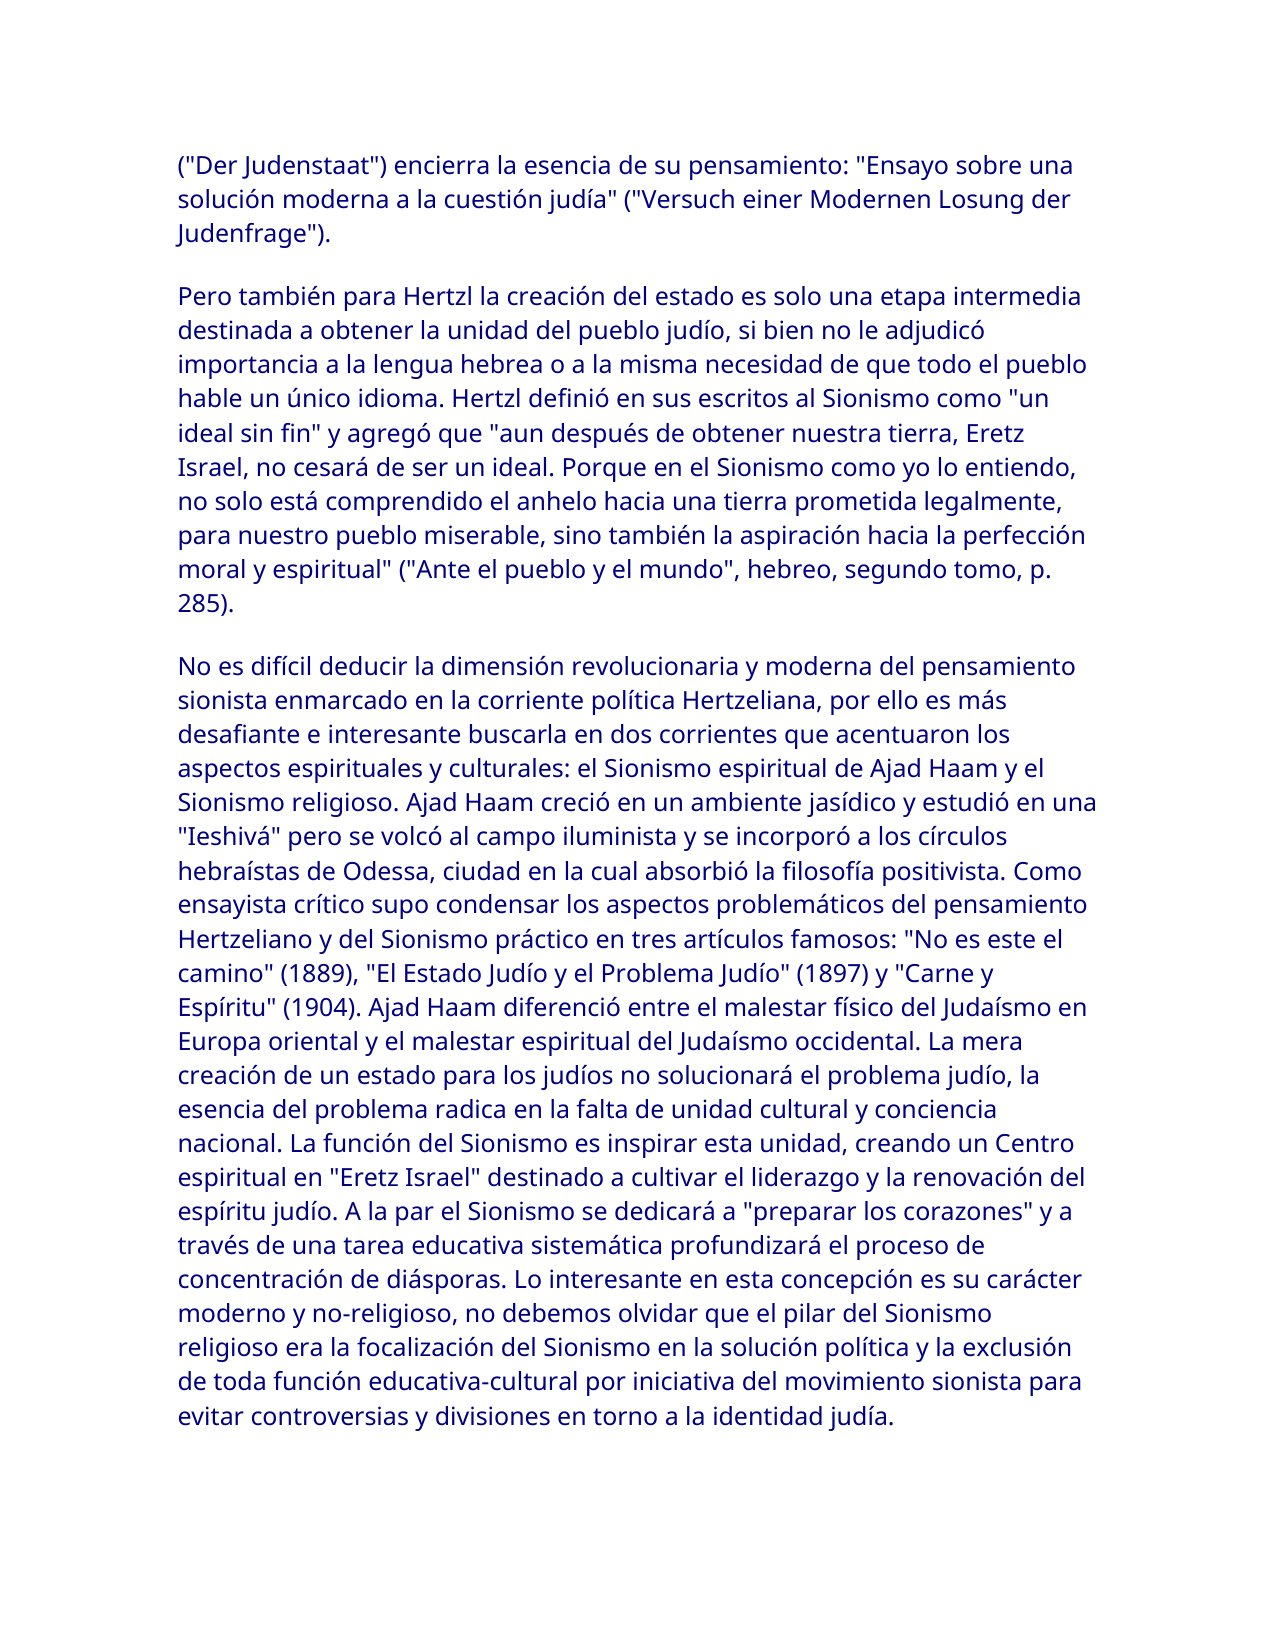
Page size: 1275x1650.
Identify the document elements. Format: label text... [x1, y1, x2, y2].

text No es difícil deducir la dimensión revolucionaria y moderna del pensamiento sionista enmarcado en la corriente política Hertzeliana, por ello es más desafiante e interesante buscarla en dos corrientes que acentuaron los aspectos espirituales y culturales: el Sionismo espiritual de Ajad Haam y el Sionismo religioso. Ajad Haam creció en un ambiente jasídico y estudió en una "Ieshivá" pero se volcó al campo iluminista y se incorporó a los círculos hebraístas de Odessa, ciudad en la cual absorbió la filosofía positivista. Como ensayista crítico supo condensar los aspectos problemáticos del pensamiento Hertzeliano y del Sionismo práctico en tres artículos famosos: "No es este el camino" (1889), "El Estado Judío y el Problema Judío" (1897) y "Carne y Espíritu" (1904). Ajad Haam diferenció entre el malestar físico del Judaísmo en Europa oriental y el malestar espiritual del Judaísmo occidental. La mera creación de un estado para los judíos no solucionará el problema judío, la esencia del problema radica en la falta de unidad cultural y conciencia nacional. La función del Sionismo es inspirar esta unidad, creando un Centro espiritual en "Eretz Israel" destinado a cultivar el liderazgo y la renovación del espíritu judío. A la par el Sionismo se dedicará a "preparar los corazones" y a través de una tarea educativa sistemática profundizará el proceso de concentración de diásporas. Lo interesante en esta concepción es su carácter moderno y no-religioso, no debemos olvidar que el pilar del Sionismo religioso era la focalización del Sionismo en la solución política y la exclusión de toda función educativa-cultural por iniciativa del movimiento sionista para evitar controversias y divisiones en torno a la identidad judía. [177, 649, 1098, 1432]
text Pero también para Hertzl la creación del estado es solo una etapa intermedia destinada a obtener la unidad del pueblo judío, si bien no le adjudicó importancia a la lengua hebrea o a la misma necesidad de que todo el pueblo hable un único idioma. Hertzl definió en sus escritos al Sionismo como "un ideal sin fin" y agregó que "aun después de obtener nuestra tierra, Eretz Israel, no cesará de ser un ideal. Porque en el Sionismo como yo lo entiendo, no solo está comprendido el anhelo hacia una tierra prometida legalmente, para nuestro pueblo miserable, sino también la aspiración hacia la perfección moral y espiritual" ("Ante el pueblo y el mundo", hebreo, segundo tomo, p. 285). [177, 279, 1098, 619]
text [177, 148, 1098, 250]
